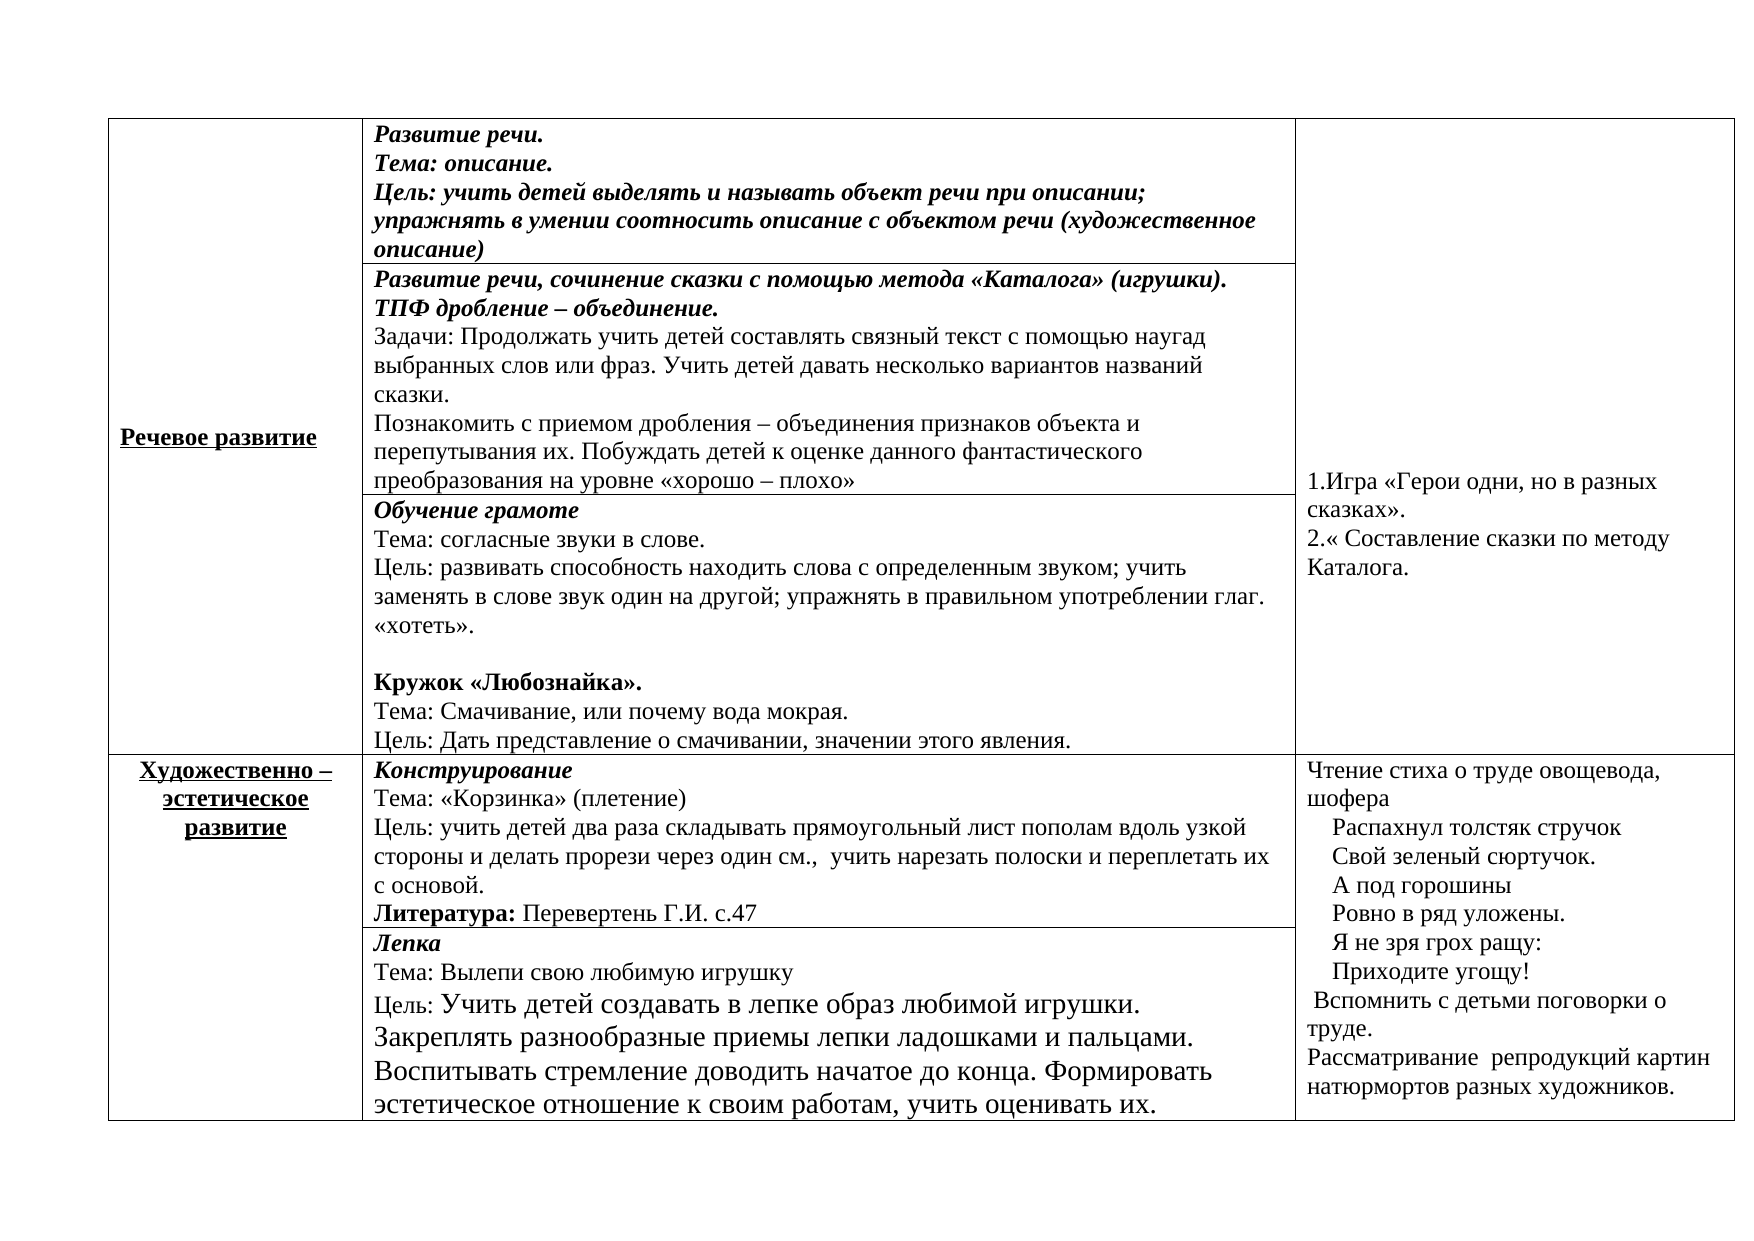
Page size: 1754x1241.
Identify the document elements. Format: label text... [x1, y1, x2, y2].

table_cell Развитие речи, сочинение сказки с помощью метода «Каталога» (игрушки). ТПФ дробление – объединение. Задачи: Продолжать учить детей составлять связный текст с помощью наугад выбранных слов или фраз. Учить детей давать несколько вариантов названий сказки. Познакомить с приемом дробления – объединения признаков объекта и перепутывания их. Побуждать детей к оценке данного фантастического преобразования на уровне «хорошо – плохо» [363, 264, 1295, 494]
table_cell Речевое развитие [109, 119, 362, 754]
table_cell Развитие речи. Тема: описание. Цель: учить детей выделять и называть объект речи при описании; упражнять в умении соотносить описание с объектом речи (художественное описание) [363, 119, 1295, 263]
table_cell Художественно – эстетическое развитие [109, 755, 362, 1120]
table_cell Чтение стиха о труде овощевода, шофера Распахнул толстяк стручок Свой зеленый сюртучок. А под горошины Ровно в ряд уложены. Я не зря грох ращу: Приходите угощу! Вспомнить с детьми поговорки о труде. Рассматривание репродукций картин натюрмортов разных художников. Экскурсия в овощной магазин. [1296, 755, 1734, 1120]
table_cell Конструирование Тема: «Корзинка» (плетение) Цель: учить детей два раза складывать прямоугольный лист пополам вдоль узкой стороны и делать прорези через один см., учить нарезать полоски и переплетать их с основой. Литература: Перевертень Г.И. с.47 [363, 755, 1295, 927]
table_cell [363, 928, 1295, 1120]
table_cell Обучение грамоте Тема: согласные звуки в слове. Цель: развивать способность находить слова с определенным звуком; учить заменять в слове звук один на другой; упражнять в правильном употреблении глаг. «хотеть». Кружок «Любознайка». Тема: Смачивание, или почему вода мокрая. Цель: Дать представление о смачивании, значении этого явления. [363, 495, 1295, 754]
